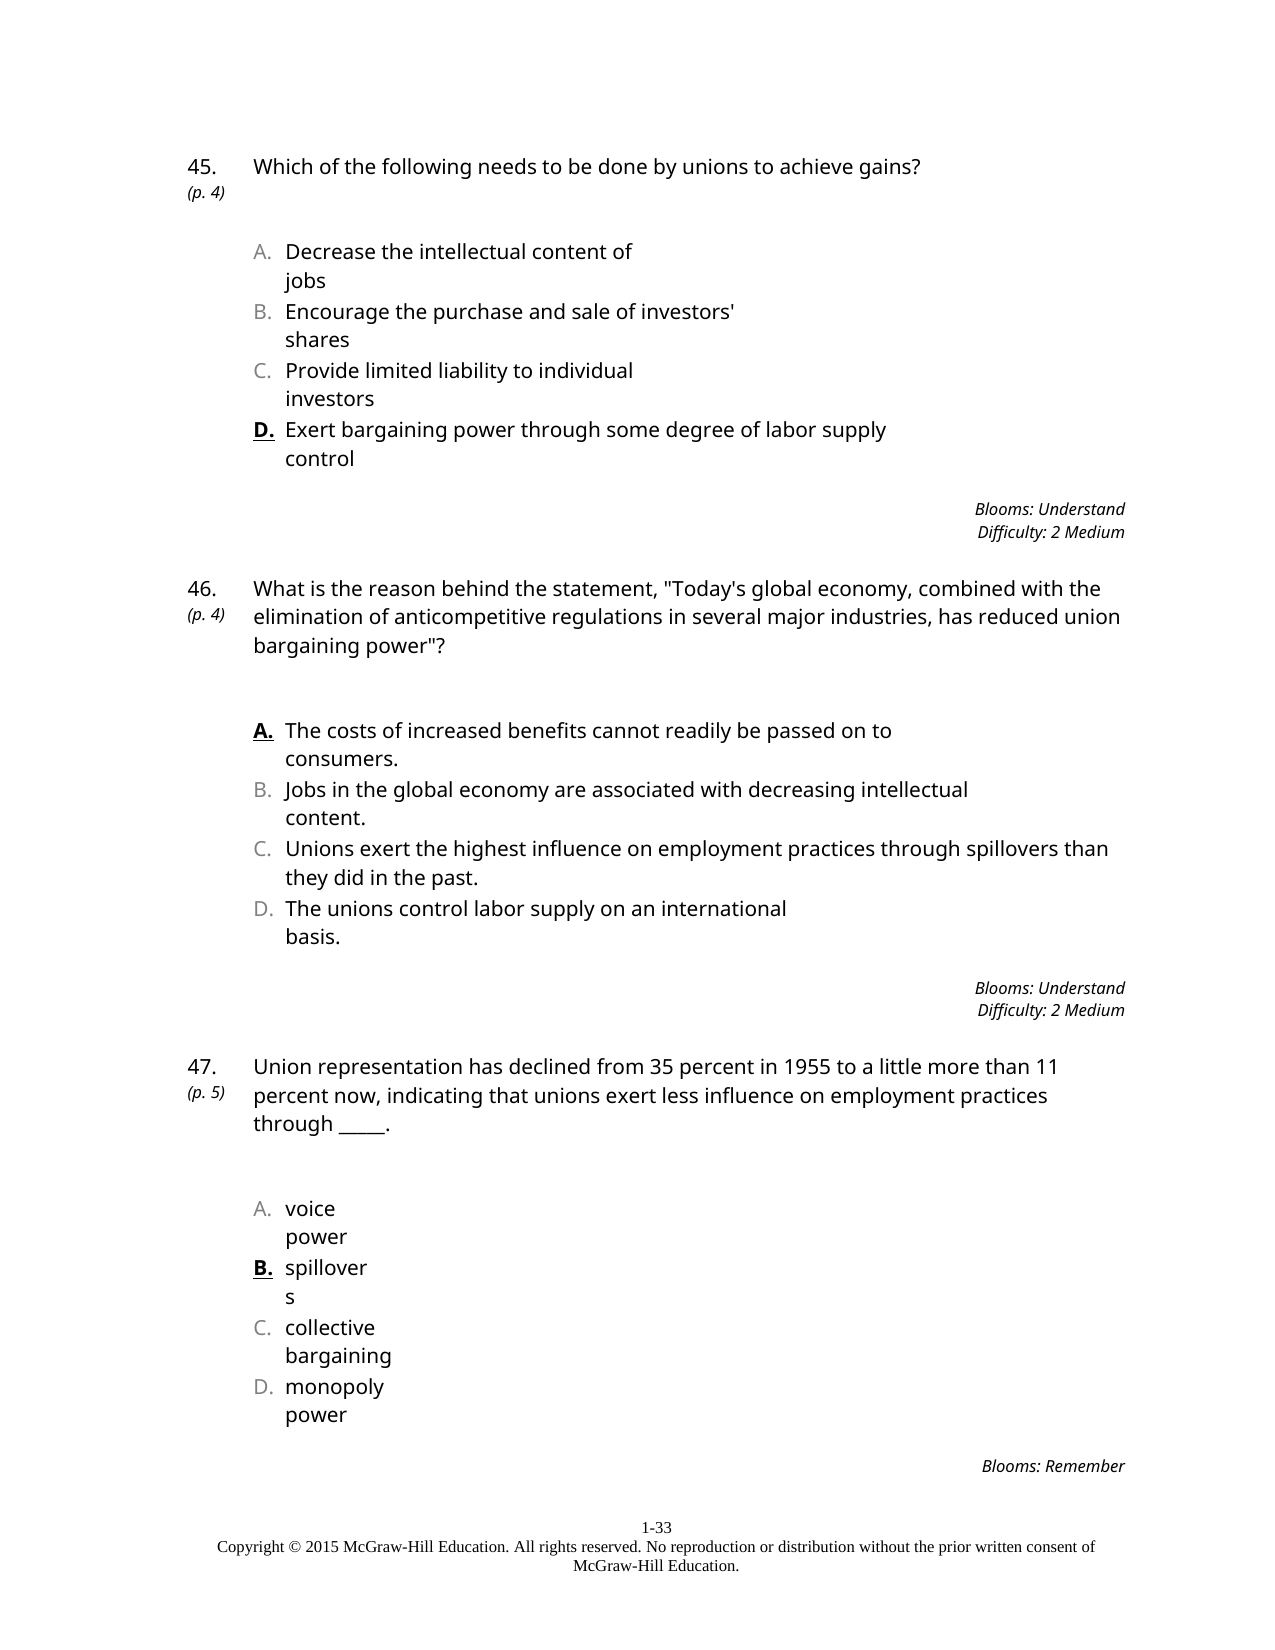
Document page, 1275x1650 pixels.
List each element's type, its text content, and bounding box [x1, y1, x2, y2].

table_header 46. (p. 4) [188, 574, 253, 951]
table_header 45. (p. 4) [188, 153, 253, 472]
table_header Blooms: Understand Difficulty: 2 Medium [188, 498, 1125, 571]
table_header What is the reason behind the statement, "Today's global economy, combined with the elimination of anticompetitive regulations in several major industries, has reduced union bargaining power"? [253, 574, 1125, 951]
table_header Union representation has declined from 35 percent in 1955 to a little more than 11 percent now, indicating that unions exert less influence on employment practices through _____. [253, 1052, 1125, 1429]
table_header Blooms: Understand Difficulty: 2 Medium [188, 976, 1125, 1050]
table_header Which of the following needs to be done by unions to achieve gains? [253, 153, 1125, 472]
table_header 47. (p. 5) [188, 1052, 253, 1429]
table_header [188, 1455, 1125, 1477]
